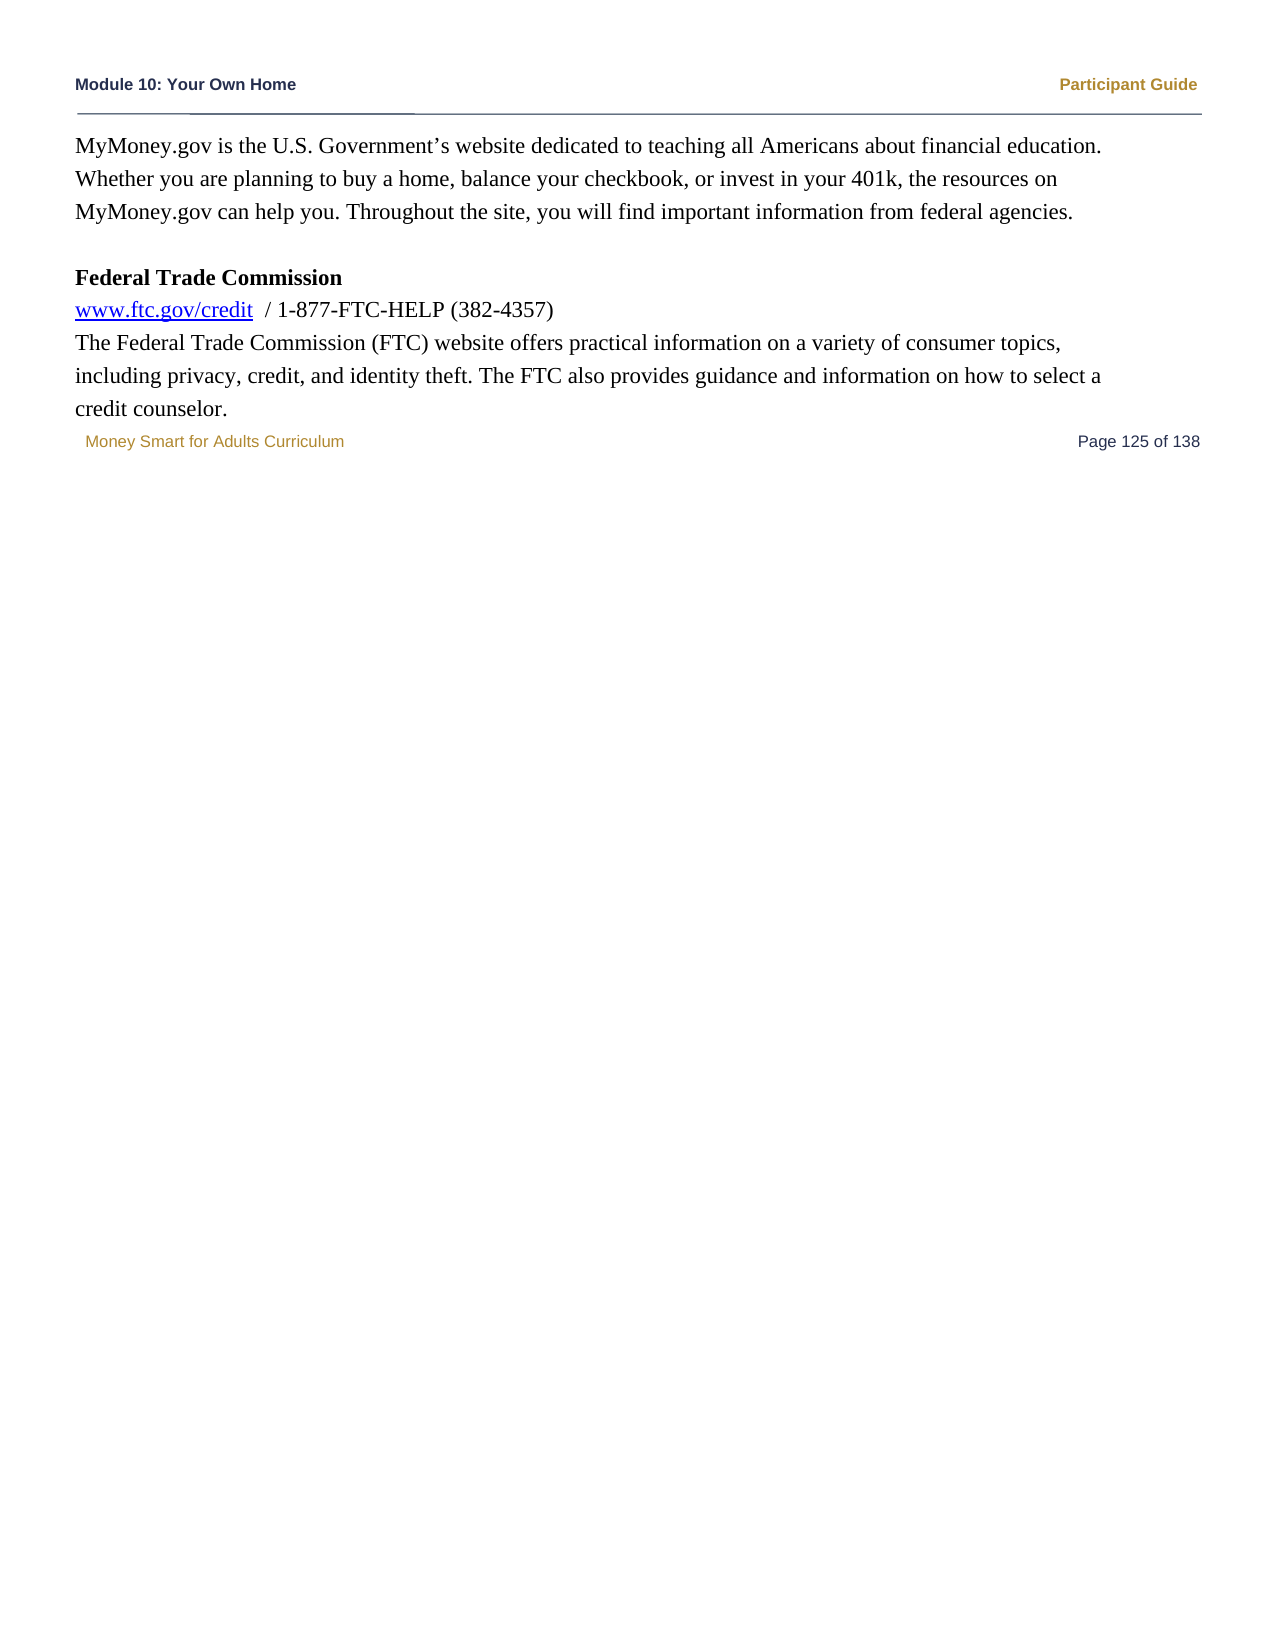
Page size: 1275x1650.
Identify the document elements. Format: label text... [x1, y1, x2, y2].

text The Federal Trade Commission (FTC) website offers practical information on a variety of consumer topics, including privacy, credit, and identity theft. The FTC also provides guidance and information on how to select a credit counselor. [75, 329, 1131, 422]
text MyMoney.gov is the U.S. Government’s website dedicated to teaching all Americans about financial education. Whether you are planning to buy a home, balance your checkbook, or invest in your 401k, the resources on MyMoney.gov can help you. Throughout the site, you will find important information from federal agencies. [75, 132, 1131, 224]
text www.ftc.gov/credit / 1-877-FTC-HELP (382-4357) [75, 296, 1131, 323]
picture [75, 0, 1201, 257]
text Federal Trade Commission [75, 263, 1131, 290]
